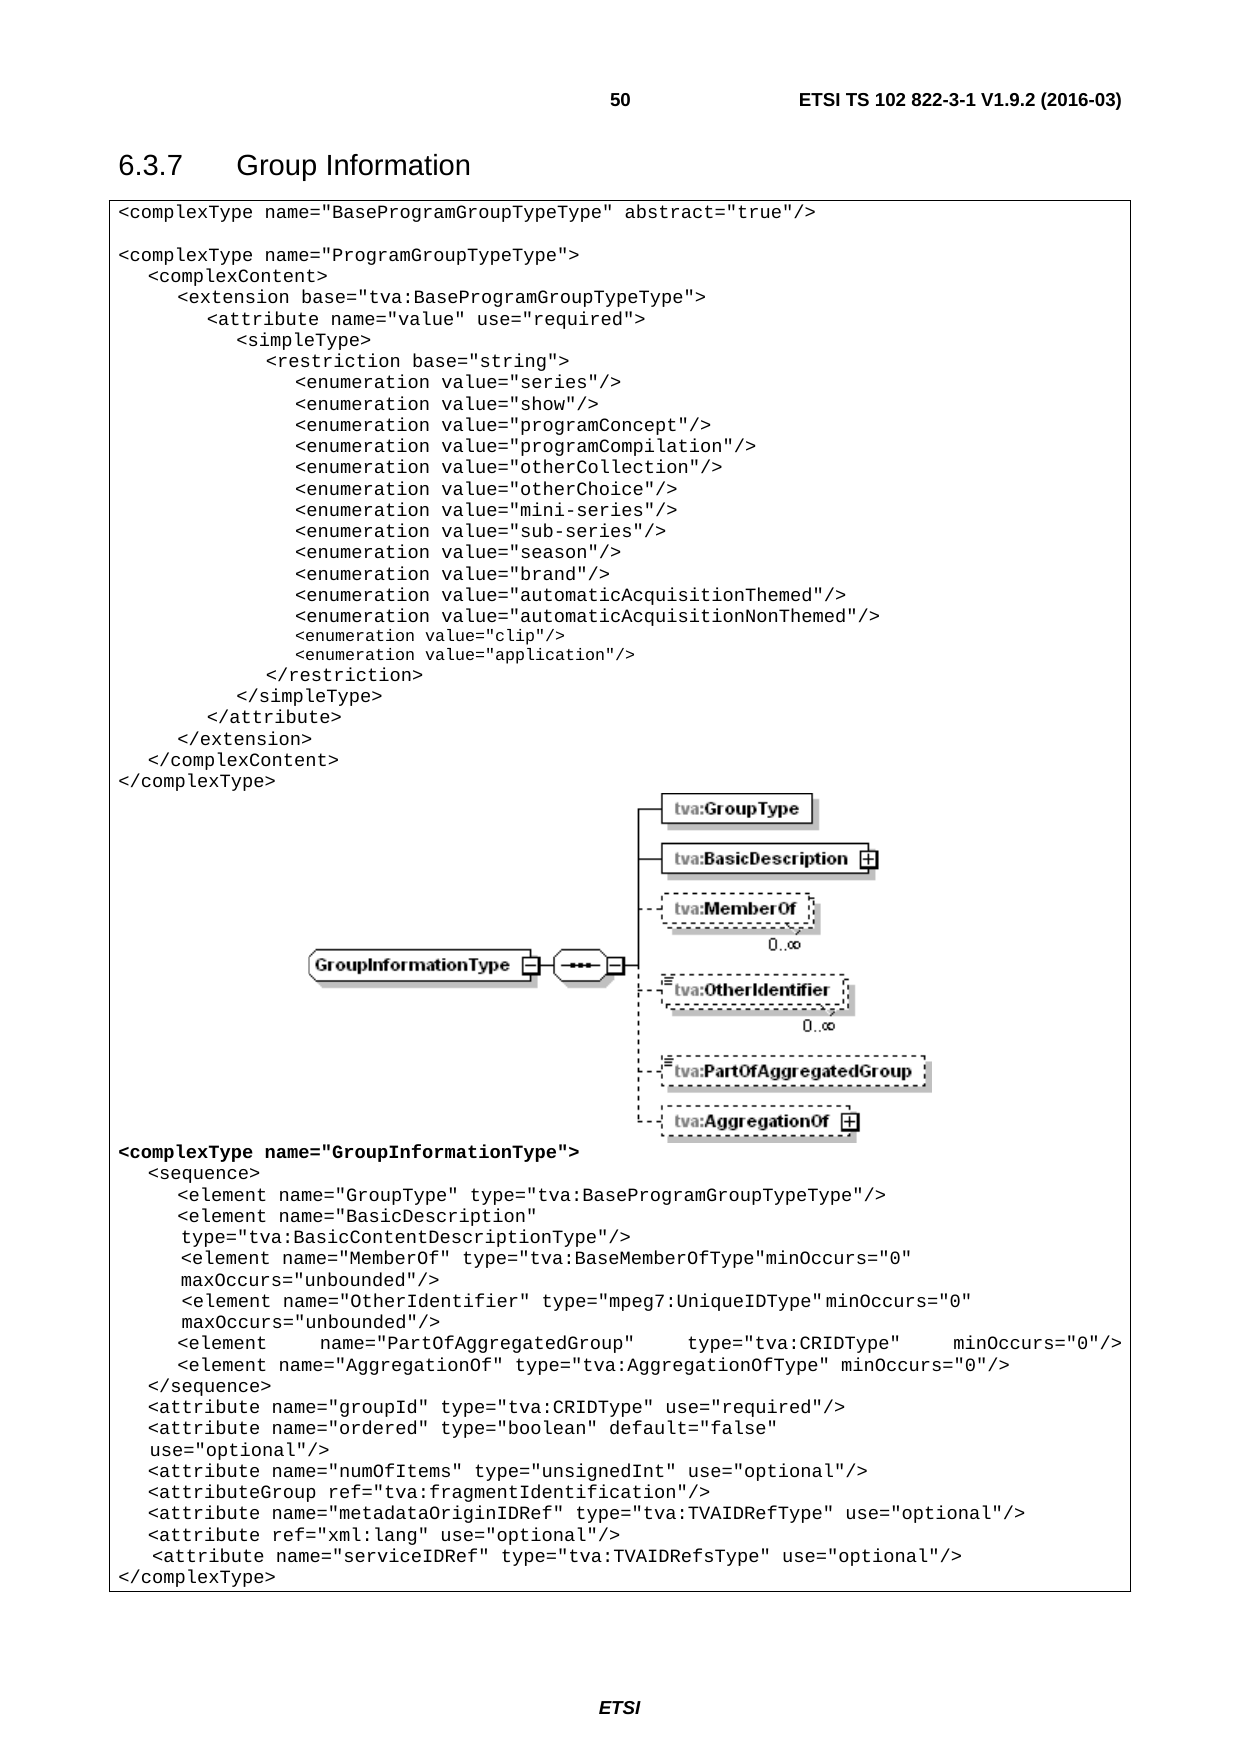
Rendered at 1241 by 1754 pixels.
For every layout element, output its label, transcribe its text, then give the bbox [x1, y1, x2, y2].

text <element name="OtherIdentifier" type="mpeg7:UniqueIDType" minOccurs="0" [118, 1292, 1122, 1313]
text <attribute ref="xml:lang" use="optional"/> [118, 1525, 1122, 1547]
text <restriction base="string"> [118, 352, 1122, 373]
text <element name="GroupType" type="tva:BaseProgramGroupTypeType"/> [118, 1185, 1122, 1207]
text <enumeration value="automaticAcquisitionThemed"/> <enumeration value="automaticAcquisitionNonThemed"/> [118, 586, 1122, 628]
text <attributeGroup ref="tva:fragmentIdentification"/> [118, 1483, 1122, 1504]
text <enumeration value="application"/> [118, 647, 1122, 666]
text <complexContent> [118, 267, 1122, 288]
text <enumeration value="otherChoice"/> [118, 479, 1122, 501]
subtitle 6.3.7 Group Information [118, 148, 1122, 181]
text type="tva:BasicContentDescriptionType"/> [118, 1228, 1122, 1249]
text <attribute name="serviceIDRef" type="tva:TVAIDRefsType" use="optional"/> [118, 1547, 1122, 1565]
text <complexType name="BaseProgramGroupTypeType" abstract="true"/> [110, 201, 1130, 224]
text <enumeration value="mini-series"/> [118, 501, 1122, 522]
text </restriction> [118, 666, 1122, 687]
text </complexType> [110, 1565, 1130, 1591]
text <enumeration value="programCompilation"/> [118, 437, 1122, 458]
text <extension base="tva:BaseProgramGroupTypeType"> [118, 288, 1122, 309]
text <attribute name="ordered" type="boolean" default="false" [118, 1419, 1122, 1440]
text <complexType name="ProgramGroupTypeType"> [118, 246, 1122, 267]
text </complexType> [118, 772, 1122, 793]
text <attribute name="groupId" type="tva:CRIDType" use="required"/> [118, 1398, 1122, 1419]
text <attribute name="numOfItems" type="unsignedInt" use="optional"/> [118, 1462, 1122, 1483]
text <enumeration value="clip"/> [118, 628, 1122, 647]
text use="optional"/> [118, 1440, 1122, 1462]
text </complexContent> [118, 751, 1122, 772]
text </extension> [118, 729, 1122, 751]
text <element name="MemberOf" type="tva:BaseMemberOfType"minOccurs="0" [118, 1249, 1122, 1270]
text <enumeration value="programConcept"/> [118, 416, 1122, 437]
text maxOccurs="unbounded"/> [118, 1270, 1122, 1292]
text maxOccurs="unbounded"/> [118, 1313, 1122, 1334]
text <sequence> [118, 1164, 1122, 1185]
text <complexType name="GroupInformationType"> [118, 1143, 1122, 1164]
text <simpleType> [118, 331, 1122, 352]
text <enumeration value="season"/> [118, 543, 1122, 564]
text <attribute name="metadataOriginIDRef" type="tva:TVAIDRefType" use="optional"/> [118, 1504, 1122, 1525]
text </simpleType> [118, 687, 1122, 708]
text <element name="BasicDescription" [118, 1207, 1122, 1228]
picture [308, 793, 932, 1143]
text <element name="PartOfAggregatedGroup" type="tva:CRIDType" minOccurs="0"/> <element name="AggregationOf" type="tva:AggregationOfType" minOccurs="0"/> [118, 1334, 1122, 1377]
text <attribute name="value" use="required"> [118, 309, 1122, 331]
text </attribute> [118, 708, 1122, 729]
text <enumeration value="otherCollection"/> [118, 458, 1122, 479]
text <enumeration value="show"/> [118, 394, 1122, 416]
text <enumeration value="brand"/> [118, 564, 1122, 586]
text <enumeration value="series"/> [118, 373, 1122, 394]
text </sequence> [118, 1377, 1122, 1398]
text <enumeration value="sub-series"/> [118, 522, 1122, 543]
